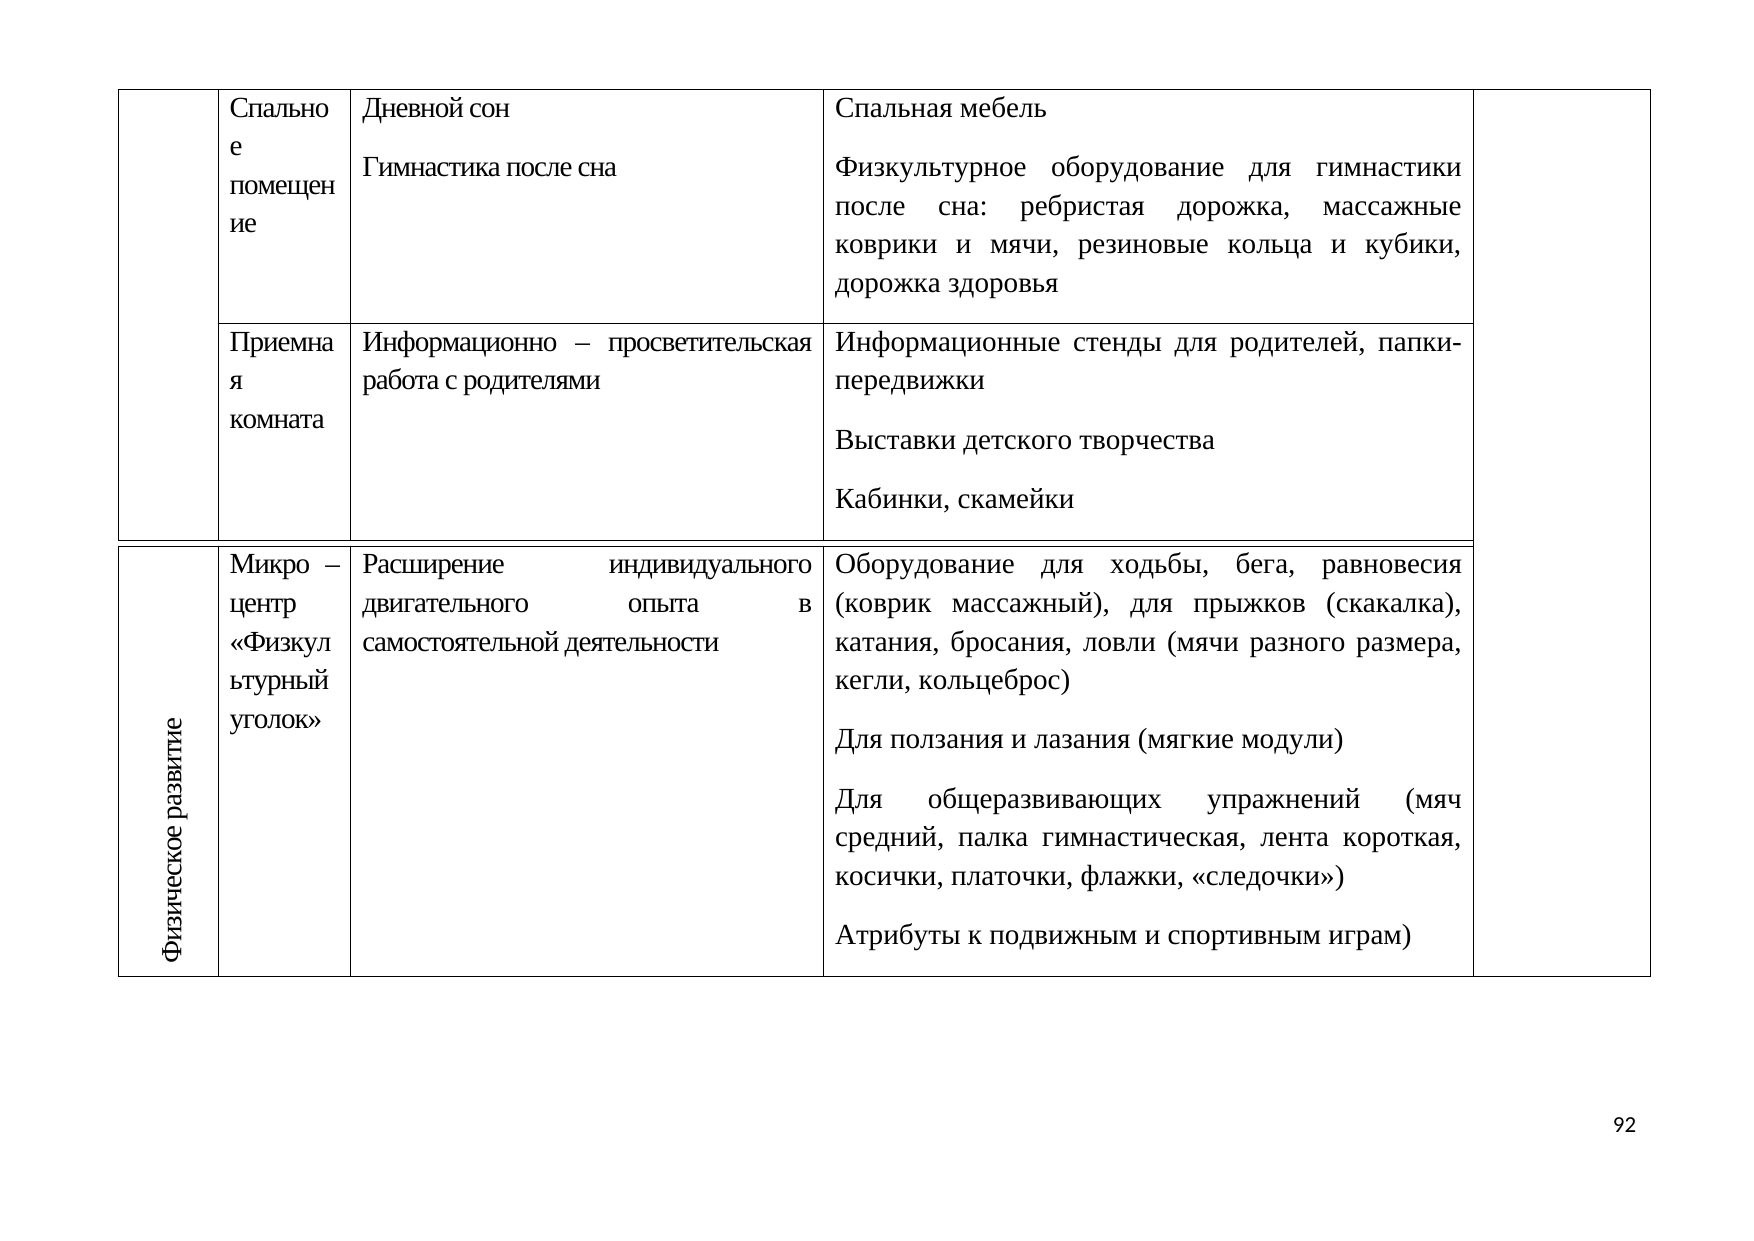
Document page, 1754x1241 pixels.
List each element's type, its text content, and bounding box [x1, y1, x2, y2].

table_cell [1474, 90, 1650, 976]
table_cell Расширение индивидуального двигательного опыта в самостоятельной деятельности [351, 547, 823, 976]
table_cell Дневной сон Гимнастика после сна [351, 90, 823, 323]
table_cell [118, 541, 1473, 546]
table_cell Оборудование для ходьбы, бега, равновесия (коврик массажный), для прыжков (скакалка), катания, бросания, ловли (мячи разного размера, кегли, кольцеброс) Для ползания и лазания (мягкие модули) Для общеразвивающих упражнений (мяч средний, палка гимнастическая, лента короткая, косички, платочки, флажки, «следочки») Атрибуты к подвижным и спортивным играм) [824, 547, 1473, 976]
table_cell [119, 90, 218, 539]
table_cell Физическое развитие [119, 547, 218, 976]
table_cell Микро – центр «Физкультурный уголок» [219, 547, 350, 976]
table_cell Спальная мебель Физкультурное оборудование для гимнастики после сна: ребристая дорожка, массажные коврики и мячи, резиновые кольца и кубики, дорожка здоровья [824, 90, 1473, 323]
table_cell Приемная комната [219, 324, 350, 539]
table_cell Информационные стенды для родителей, папки-передвижки Выставки детского творчества Кабинки, скамейки [824, 324, 1473, 539]
table_cell Информационно – просветительская работа с родителями [351, 324, 823, 539]
table_cell Спальное помещение [219, 90, 350, 323]
